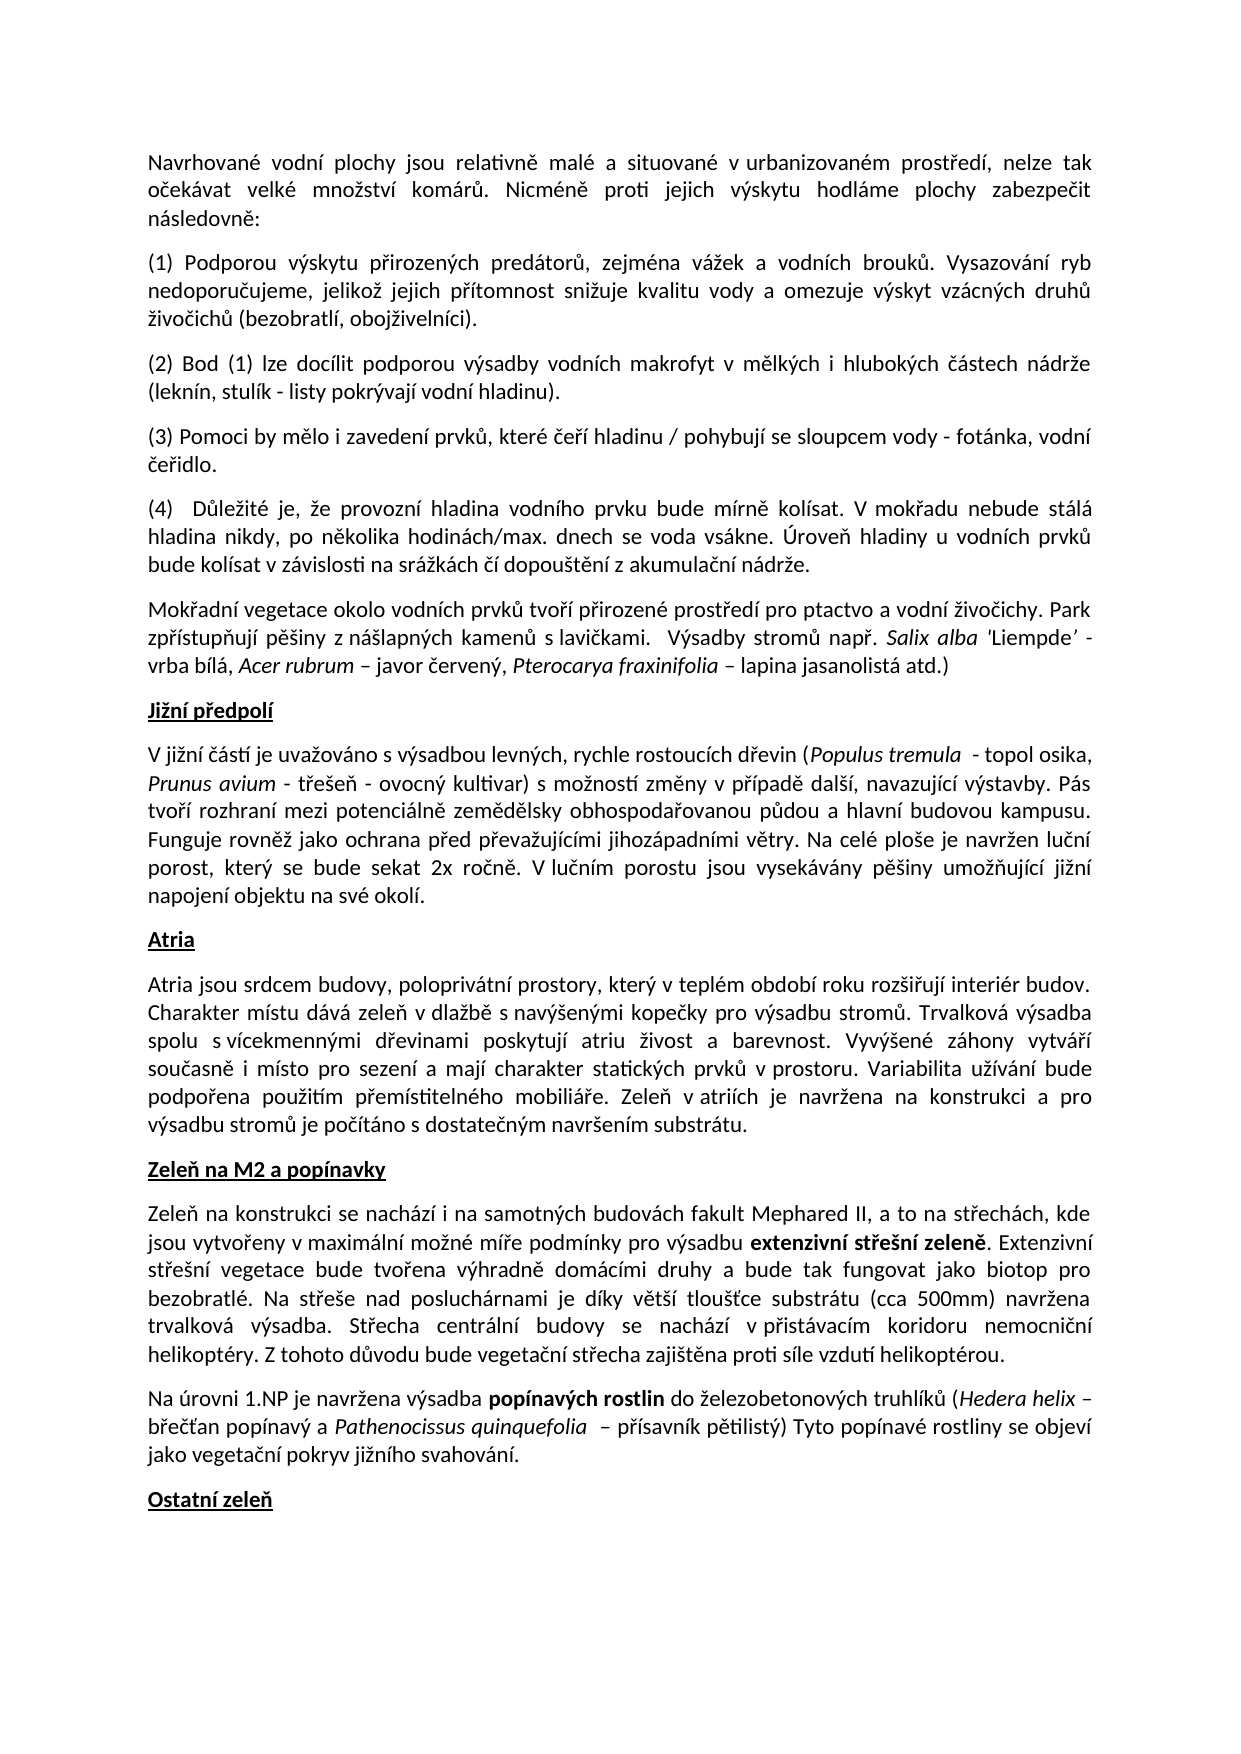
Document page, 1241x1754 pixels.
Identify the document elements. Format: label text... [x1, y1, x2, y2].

text (4) Důležité je, že provozní hladina vodního prvku bude mírně kolísat. V mokřadu nebude stálá hladina nikdy, po několika hodinách/max. dnech se voda vsákne. Úroveň hladiny u vodních prvků bude kolísat v závislosti na srážkách čí dopouštění z akumulační nádrže. [148, 494, 1093, 578]
text Ostatní zeleň [148, 1485, 1093, 1513]
text Atria jsou srdcem budovy, poloprivátní prostory, který v teplém období roku rozšiřují interiér budov. Charakter místu dává zeleň v dlažbě s navýšenými kopečky pro výsadbu stromů. Trvalková výsadba spolu s vícekmennými dřevinami poskytují atriu živost a barevnost. Vyvýšené záhony vytváří současně i místo pro sezení a mají charakter statických prvků v prostoru. Variabilita užívání bude podpořena použitím přemístitelného mobiliáře. Zeleň v atriích je navržena na konstrukci a pro výsadbu stromů je počítáno s dostatečným navršením substrátu. [148, 970, 1093, 1138]
text V jižní částí je uvažováno s výsadbou levných, rychle rostoucích dřevin (Populus tremula - topol osika, Prunus avium - třešeň - ovocný kultivar) s možností změny v případě další, navazující výstavby. Pás tvoří rozhraní mezi potenciálně zemědělsky obhospodařovanou půdou a hlavní budovou kampusu. Funguje rovněž jako ochrana před převažujícími jihozápadními větry. Na celé ploše je navržen luční porost, který se bude sekat 2x ročně. V lučním porostu jsou vysekávány pěšiny umožňující jižní napojení objektu na své okolí. [148, 741, 1093, 909]
text (2) Bod (1) lze docílit podporou výsadby vodních makrofyt v mělkých i hlubokých částech nádrže (leknín, stulík - listy pokrývají vodní hladinu). [148, 349, 1093, 405]
text Zeleň na M2 a popínavky [148, 1155, 1093, 1183]
text Na úrovni 1.NP je navržena výsadba popínavých rostlin do železobetonových truhlíků (Hedera helix – břečťan popínavý a Pathenocissus quinquefolia – přísavník pětilistý) Tyto popínavé rostliny se objeví jako vegetační pokryv jižního svahování. [148, 1384, 1093, 1468]
text Zeleň na konstrukci se nachází i na samotných budovách fakult Mephared II, a to na střechách, kde jsou vytvořeny v maximální možné míře podmínky pro výsadbu extenzivní střešní zeleně. Extenzivní střešní vegetace bude tvořena výhradně domácími druhy a bude tak fungovat jako biotop pro bezobratlé. Na střeše nad posluchárnami je díky větší tloušťce substrátu (cca 500mm) navržena trvalková výsadba. Střecha centrální budovy se nachází v přistávacím koridoru nemocniční helikoptéry. Z tohoto důvodu bude vegetační střecha zajištěna proti síle vzdutí helikoptérou. [148, 1199, 1093, 1368]
text Mokřadní vegetace okolo vodních prvků tvoří přirozené prostředí pro ptactvo a vodní živočichy. Park zpřístupňují pěšiny z nášlapných kamenů s lavičkami. Výsadby stromů např. Salix alba 'Liempde’ - vrba bílá, Acer rubrum – javor červený, Pterocarya fraxinifolia – lapina jasanolistá atd.) [148, 595, 1093, 679]
text (1) Podporou výskytu přirozených predátorů, zejména vážek a vodních brouků. Vysazování ryb nedoporučujeme, jelikož jejich přítomnost snižuje kvalitu vody a omezuje výskyt vzácných druhů živočichů (bezobratlí, obojživelníci). [148, 248, 1093, 332]
text Navrhované vodní plochy jsou relativně malé a situované v urbanizovaném prostředí, nelze tak očekávat velké množství komárů. Nicméně proti jejich výskytu hodláme plochy zabezpečit následovně: [148, 148, 1093, 232]
text (3) Pomoci by mělo i zavedení prvků, které čeří hladinu / pohybují se sloupcem vody - fotánka, vodní čeřidlo. [148, 422, 1093, 478]
text Jižní předpolí [148, 696, 1093, 724]
text Atria [148, 925, 1093, 953]
